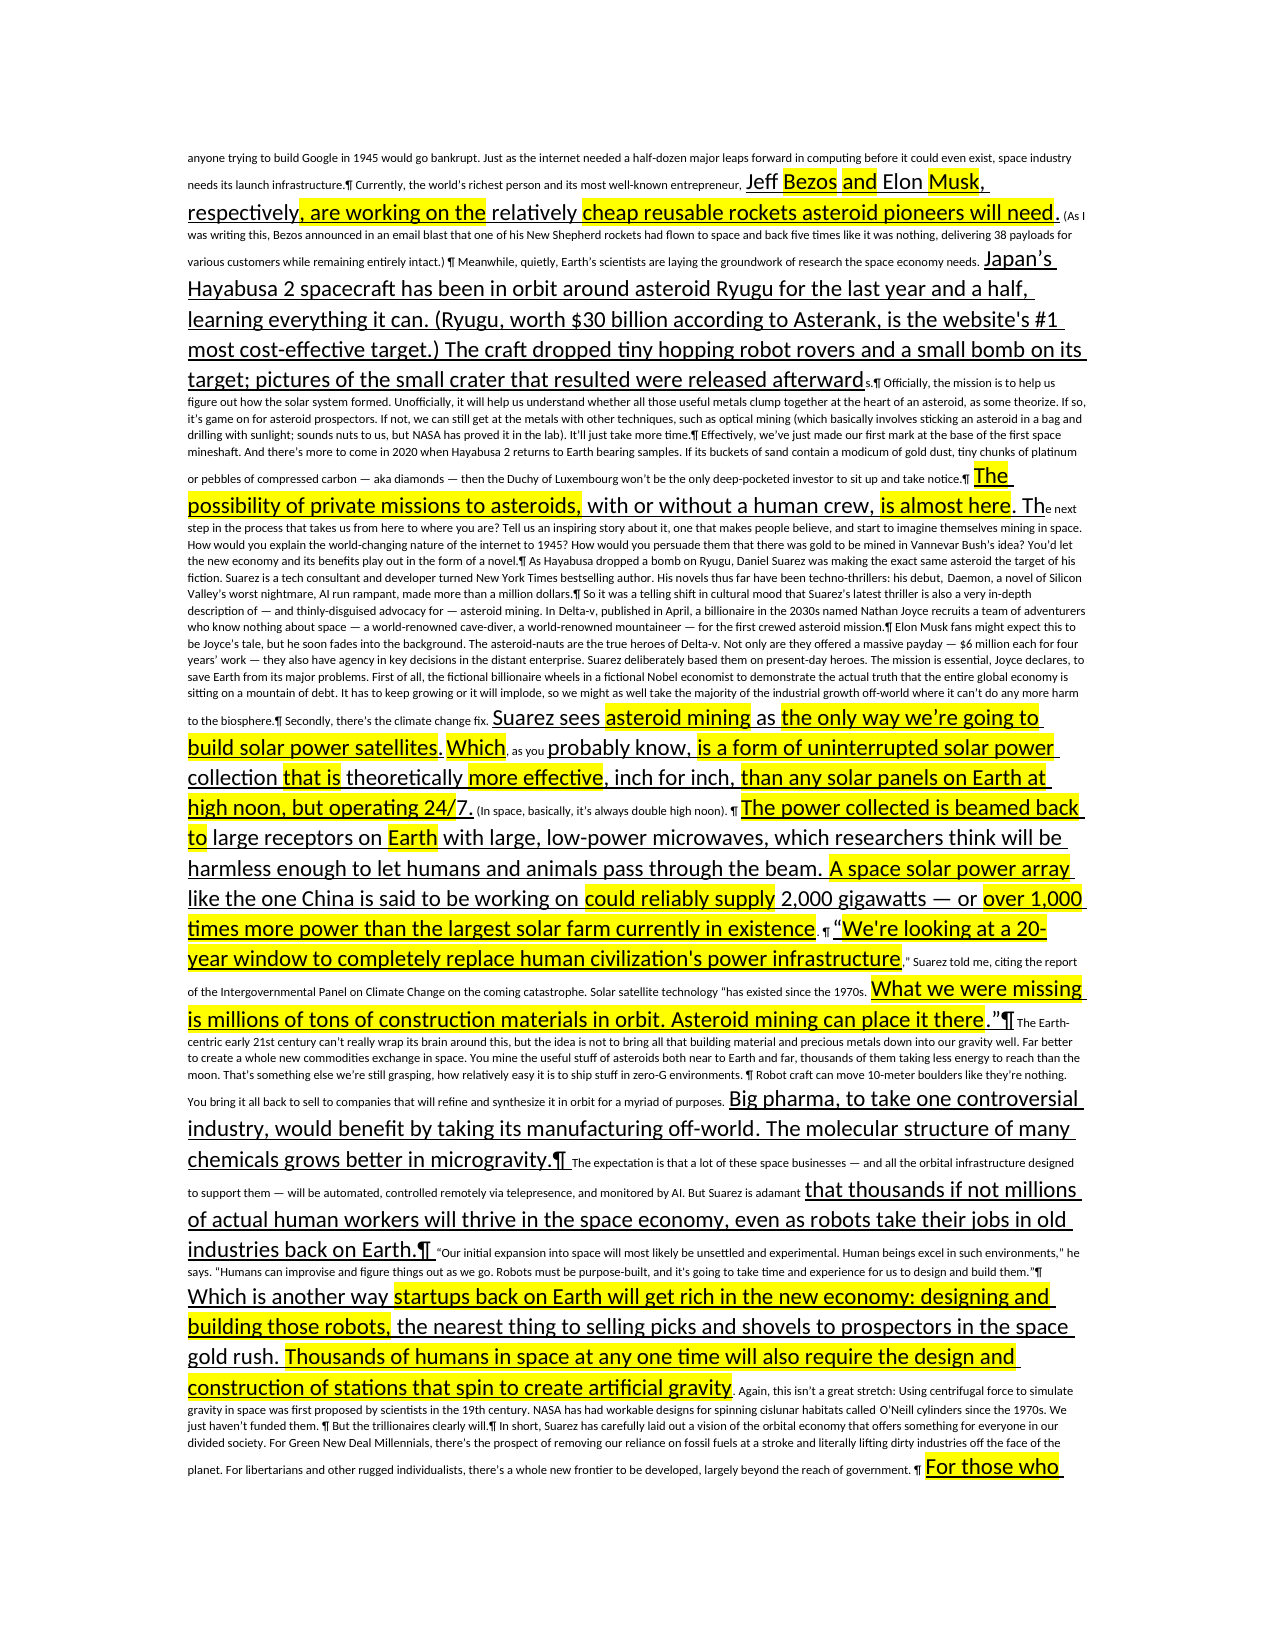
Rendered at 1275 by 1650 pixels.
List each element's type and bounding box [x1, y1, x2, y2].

text [187, 909, 1087, 1480]
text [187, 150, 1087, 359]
text [187, 360, 1087, 908]
